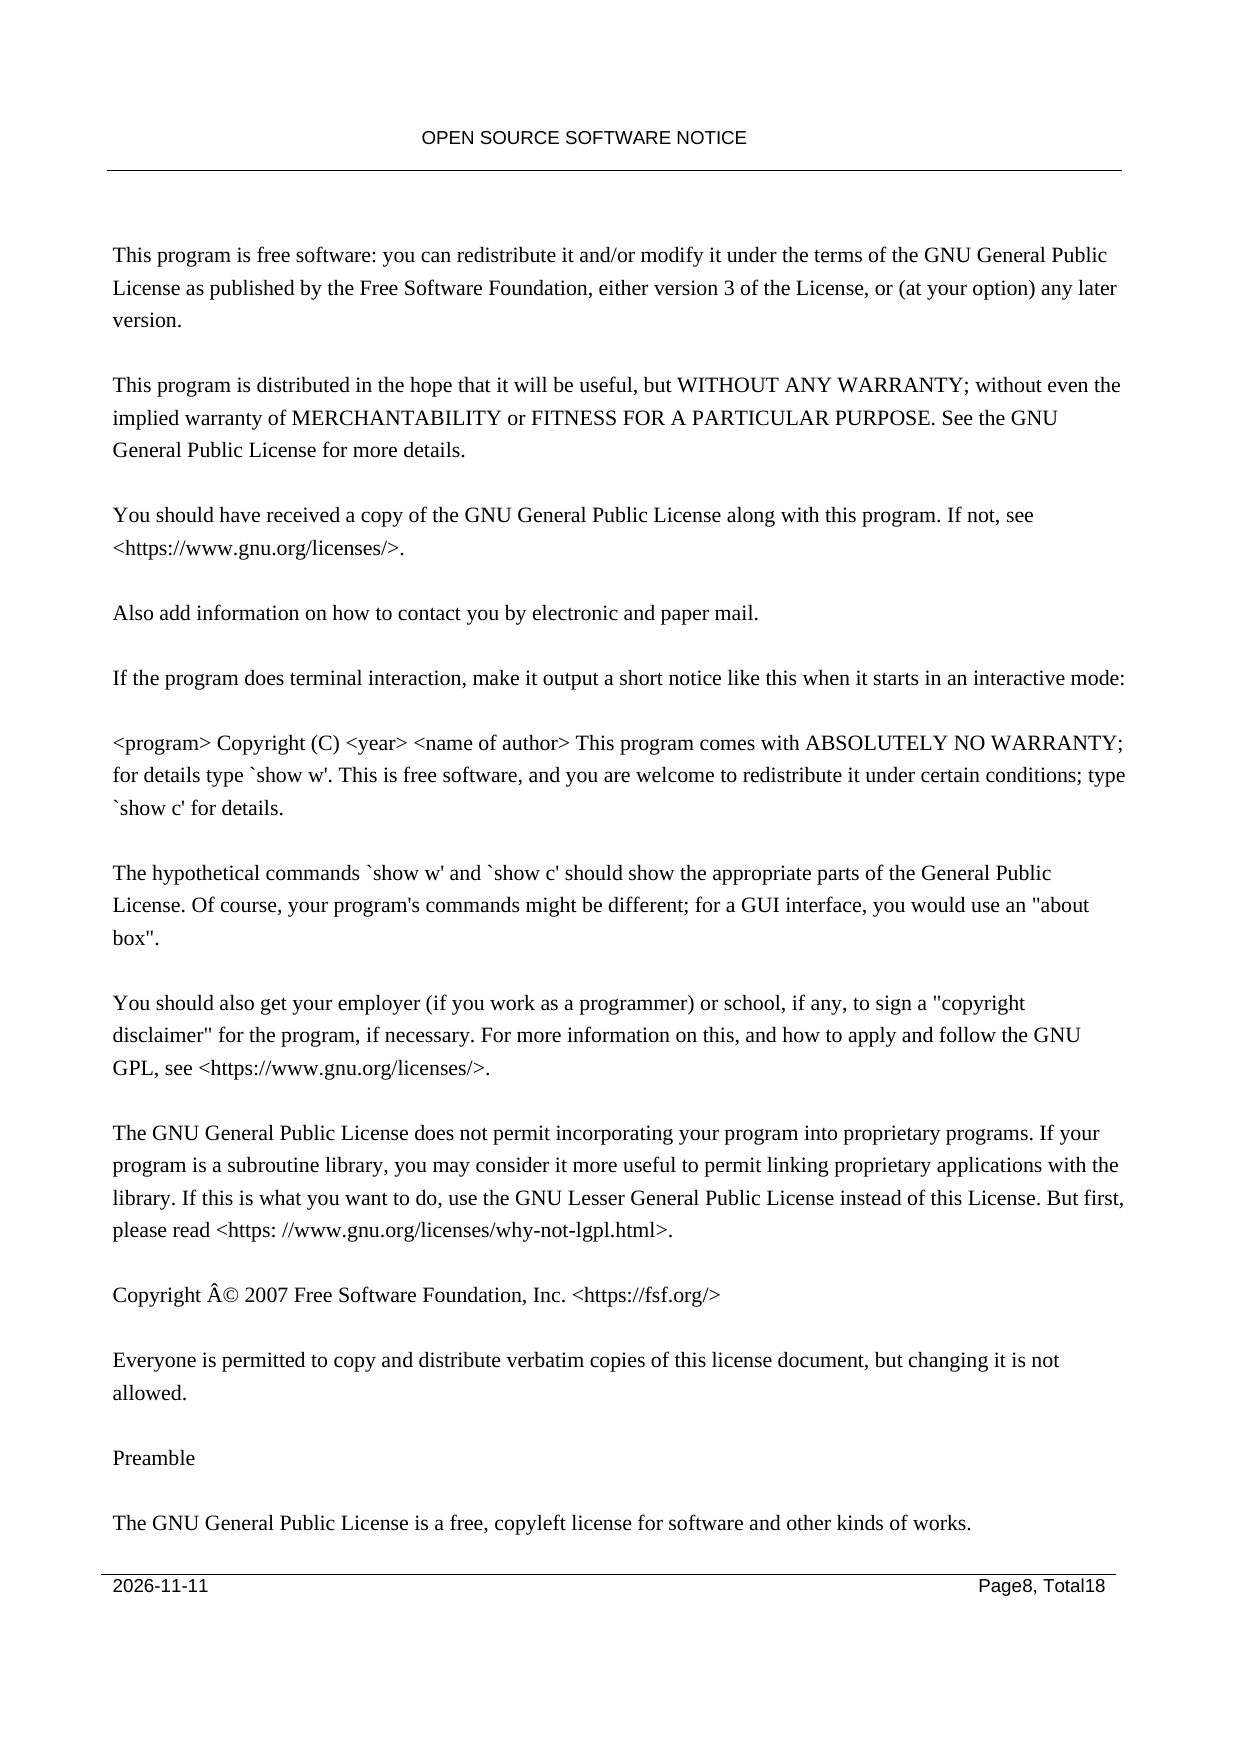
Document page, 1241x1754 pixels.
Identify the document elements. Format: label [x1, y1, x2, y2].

text [112, 206, 1128, 1539]
